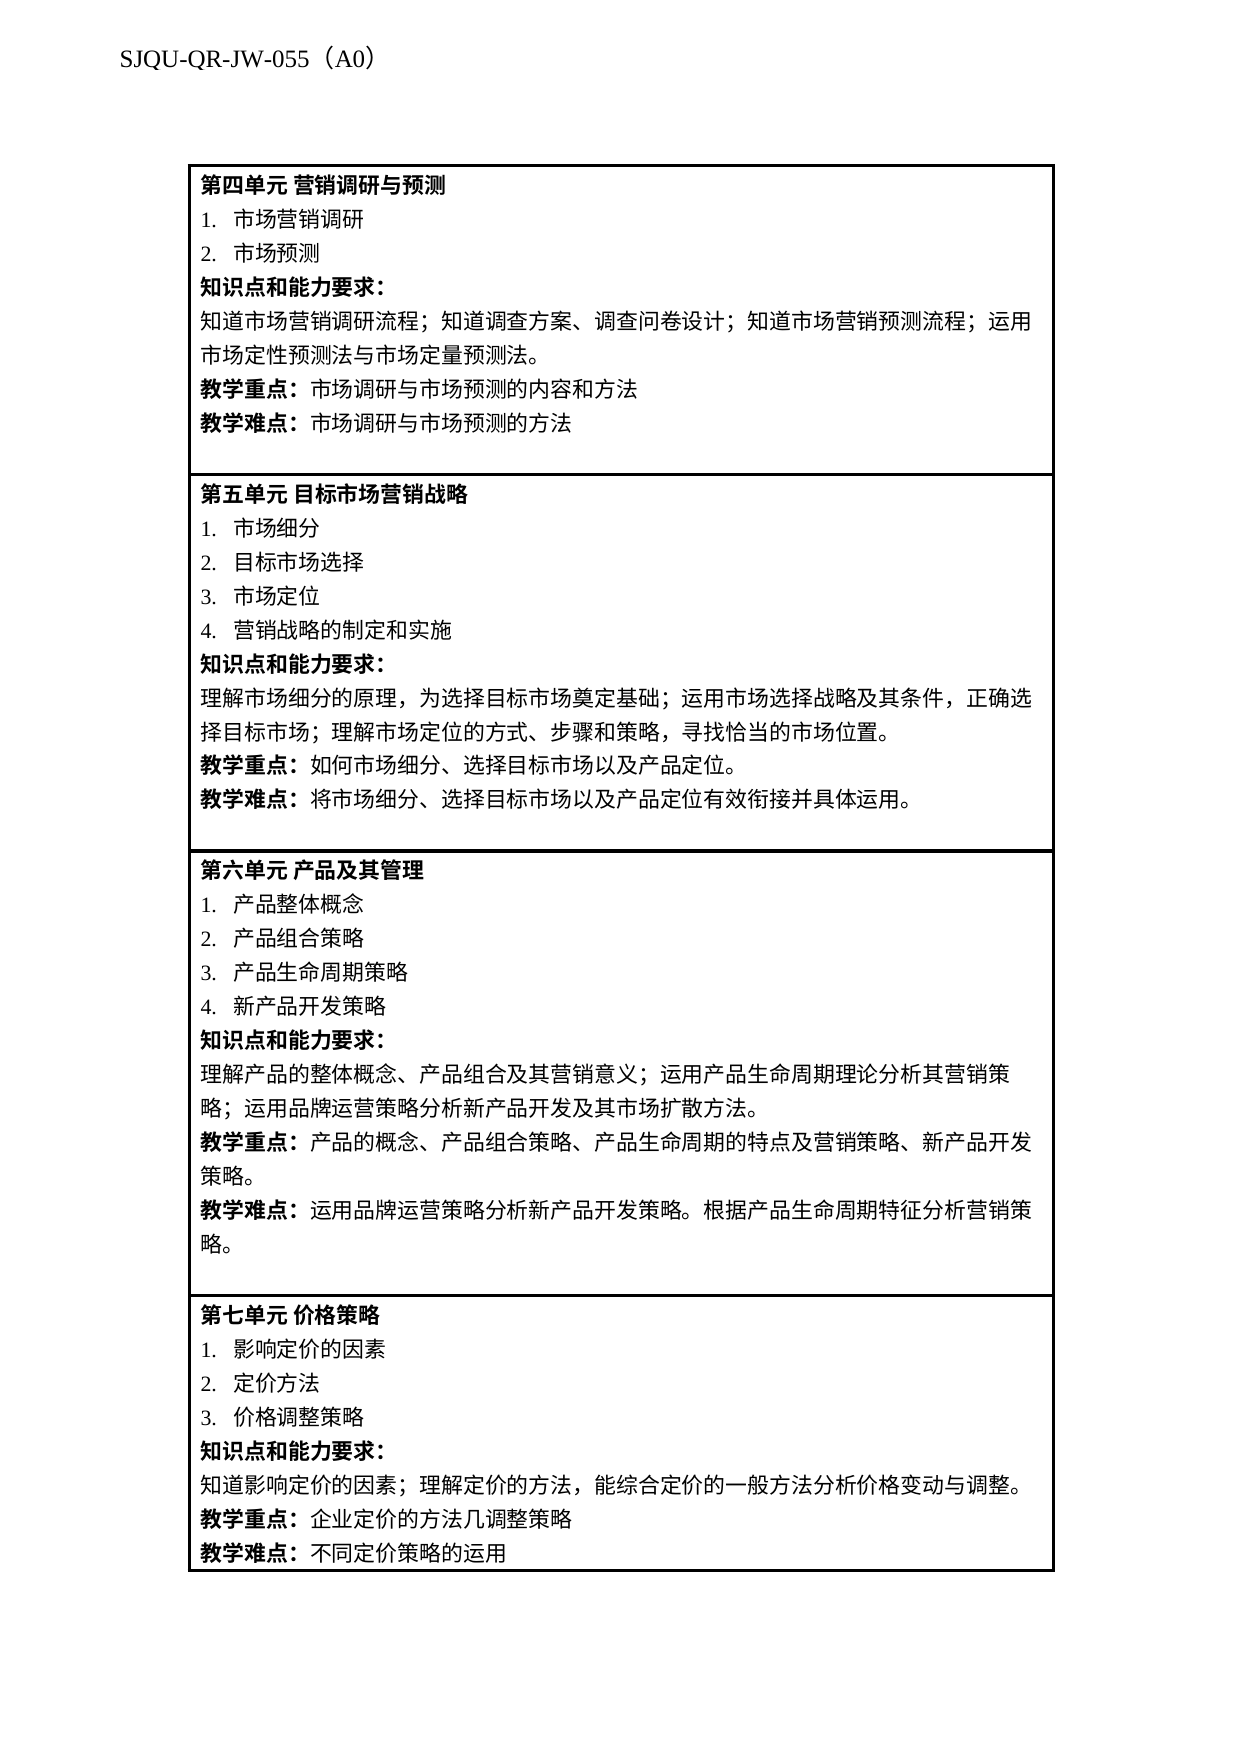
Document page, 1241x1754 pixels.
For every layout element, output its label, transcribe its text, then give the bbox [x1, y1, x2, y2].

table_cell 第六单元 产品及其管理 产品整体概念 产品组合策略 产品生命周期策略 新产品开发策略 知识点和能力要求： 理解产品的整体概念、产品组合及其营销意义；运用产品生命周期理论分析其营销策略；运用品牌运营策略分析新产品开发及其市场扩散方法。 教学重点：产品的概念、产品组合策略、产品生命周期的特点及营销策略、新产品开发策略。 教学难点：运用品牌运营策略分析新产品开发策略。根据产品生命周期特征分析营销策略。 [191, 853, 1052, 1294]
table_cell 第四单元 营销调研与预测 市场营销调研 市场预测 知识点和能力要求： 知道市场营销调研流程；知道调查方案、调查问卷设计；知道市场营销预测流程；运用市场定性预测法与市场定量预测法。 教学重点：市场调研与市场预测的内容和方法 教学难点：市场调研与市场预测的方法 [191, 167, 1052, 473]
table_cell 第五单元 目标市场营销战略 市场细分 目标市场选择 市场定位 营销战略的制定和实施 知识点和能力要求： 理解市场细分的原理，为选择目标市场奠定基础；运用市场选择战略及其条件，正确选择目标市场；理解市场定位的方式、步骤和策略，寻找恰当的市场位置。 教学重点：如何市场细分、选择目标市场以及产品定位。 教学难点：将市场细分、选择目标市场以及产品定位有效衔接并具体运用。 [191, 476, 1052, 849]
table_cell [191, 1297, 1052, 1569]
